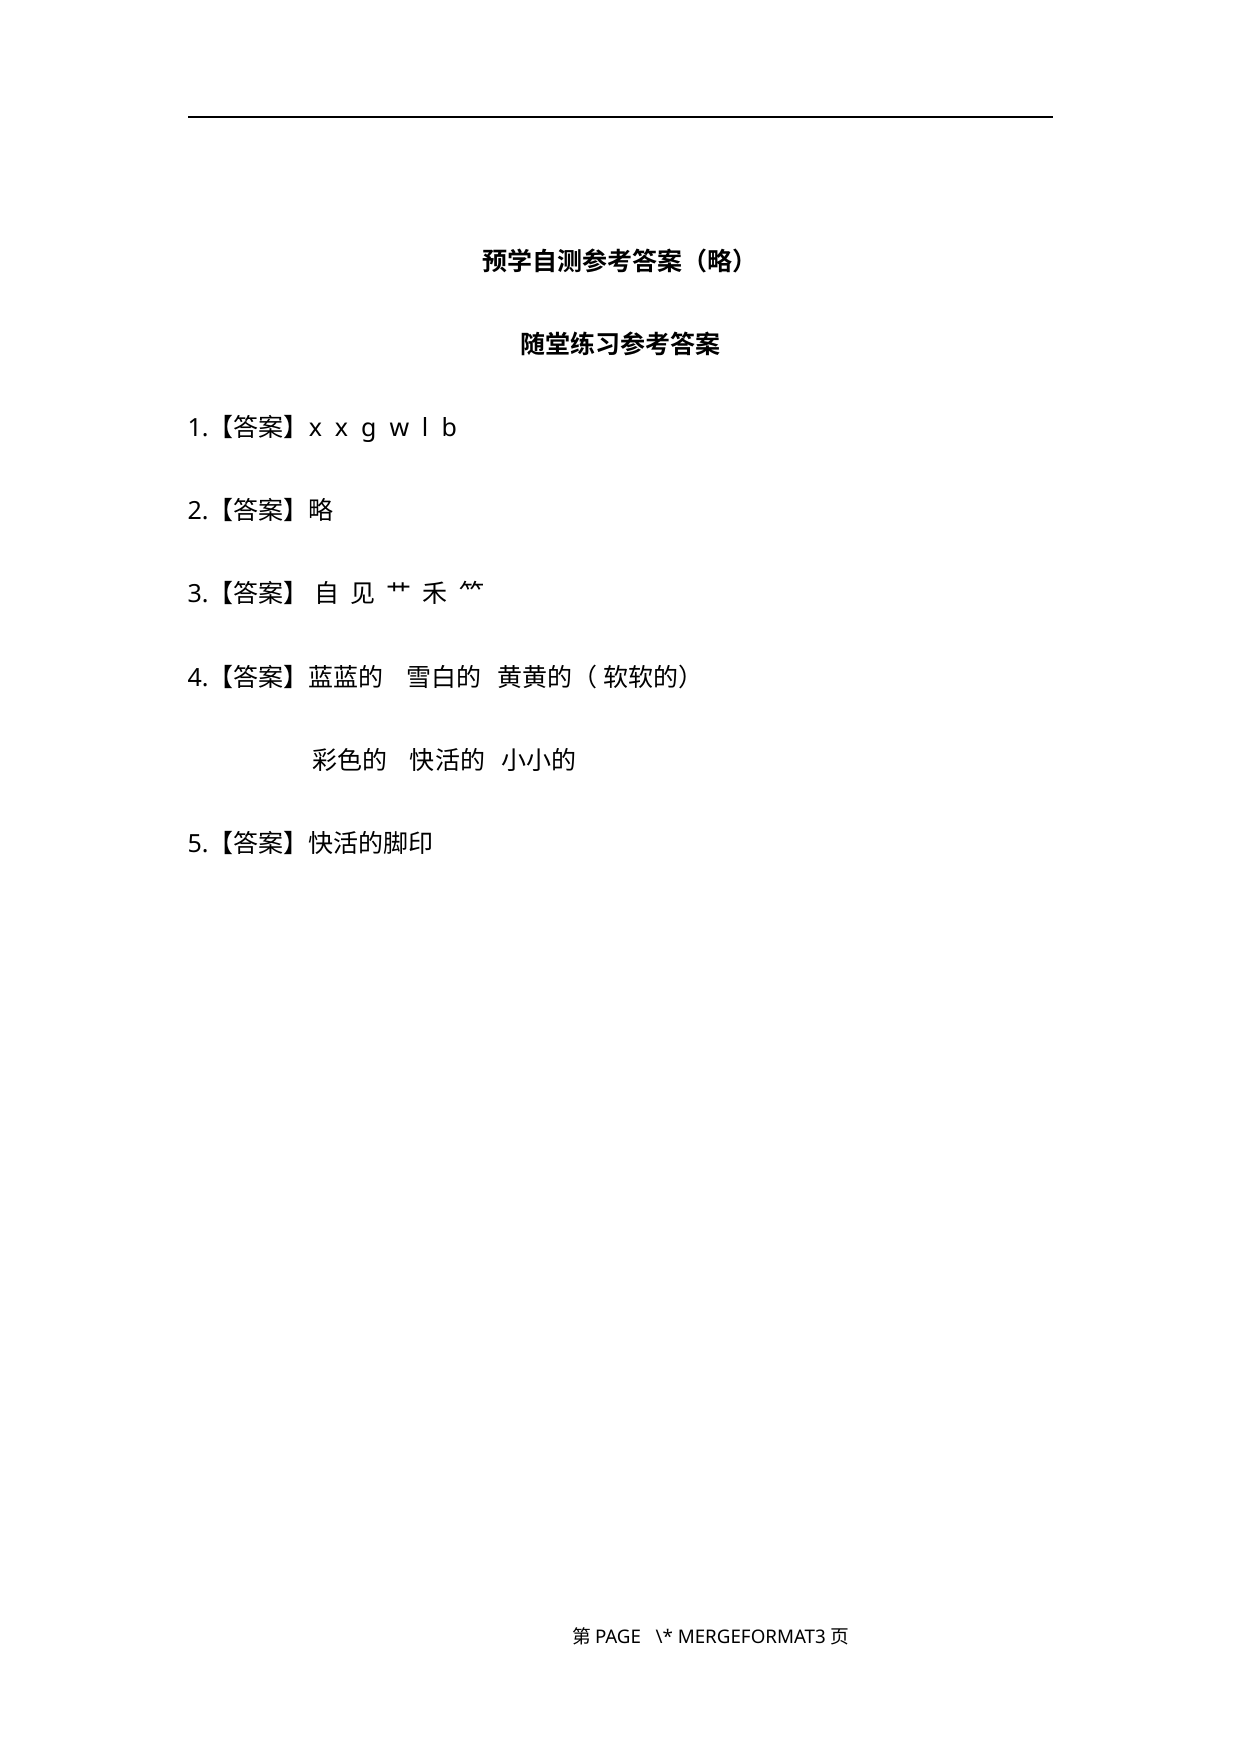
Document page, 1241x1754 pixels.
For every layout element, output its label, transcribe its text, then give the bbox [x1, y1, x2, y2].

text 5.【答案】快活的脚印 [187, 809, 1053, 874]
text 3.【答案】 自 见 艹 禾 ⺮ [187, 559, 1053, 624]
text 预学自测参考答案（略） [187, 227, 1053, 292]
text 1.【答案】x x g w l b [187, 393, 1053, 458]
text 2.【答案】略 [187, 476, 1053, 541]
text 4.【答案】蓝蓝的 雪白的 黄黄的（ 软软的） [187, 643, 1053, 708]
text 彩色的 快活的 小小的 [187, 726, 1053, 791]
text 随堂练习参考答案 [187, 310, 1053, 375]
